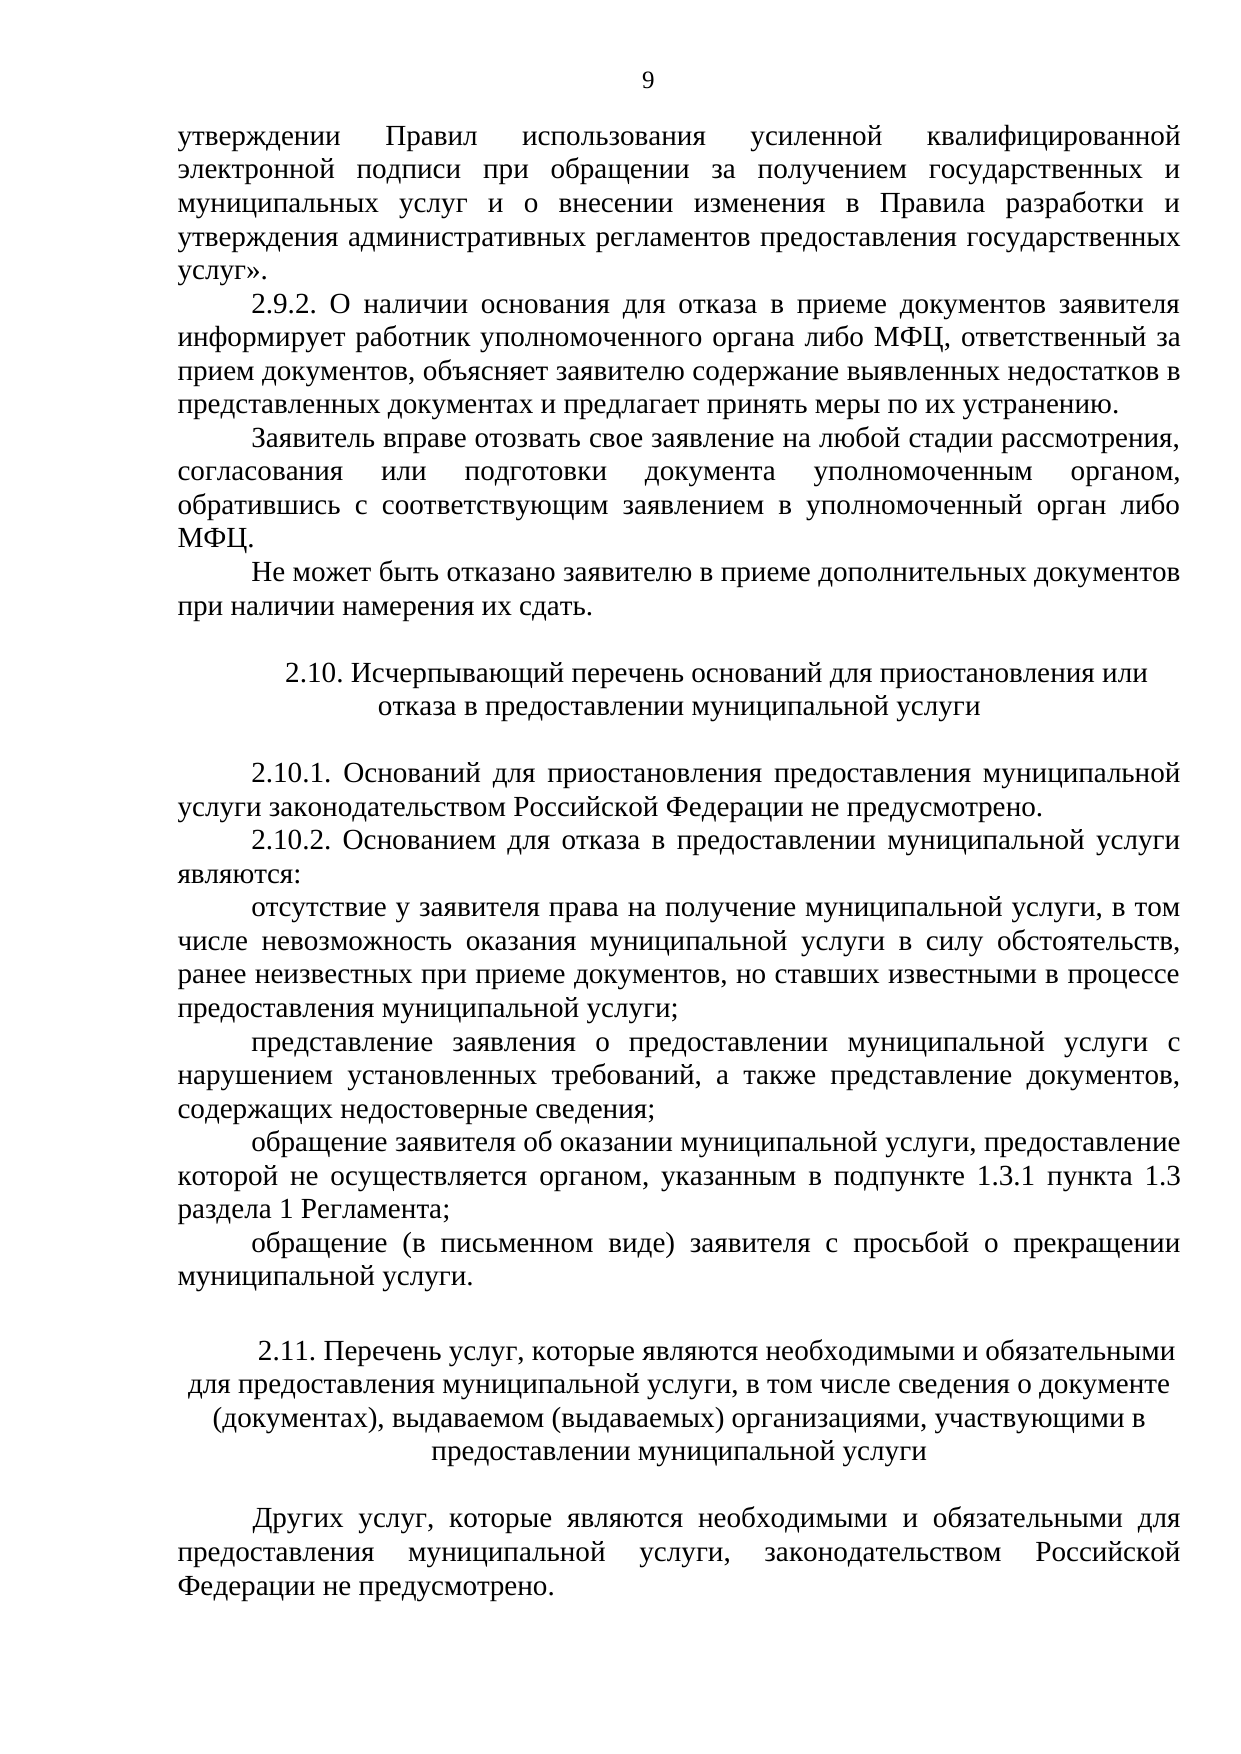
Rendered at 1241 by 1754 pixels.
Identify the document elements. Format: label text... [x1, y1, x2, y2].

text 2.10. Исчерпывающий перечень оснований для приостановления или отказа в предоставлении муниципальной услуги [177, 655, 1181, 722]
text 2.10.1. Оснований для приостановления предоставления муниципальной услуги законодательством Российской Федерации не предусмотрено. [177, 755, 1181, 822]
text 2.10.2. Основанием для отказа в предоставлении муниципальной услуги являются: [177, 822, 1181, 889]
text отсутствие у заявителя права на получение муниципальной услуги, в том числе невозможность оказания муниципальной услуги в силу обстоятельств, ранее неизвестных при приеме документов, но ставших известными в процессе предоставления муниципальной услуги; [177, 889, 1181, 1024]
text Заявитель вправе отозвать свое заявление на любой стадии рассмотрения, согласования или подготовки документа уполномоченным органом, обратившись с соответствующим заявлением в уполномоченный орган либо МФЦ. [177, 420, 1181, 554]
text Не может быть отказано заявителю в приеме дополнительных документов при наличии намерения их сдать. [177, 554, 1181, 621]
text Других услуг, которые являются необходимыми и обязательными для предоставления муниципальной услуги, законодательством Российской Федерации не предусмотрено. [177, 1501, 1181, 1601]
text 2.11. Перечень услуг, которые являются необходимыми и обязательными для предоставления муниципальной услуги, в том числе сведения о документе (документах), выдаваемом (выдаваемых) организациями, участвующими в предоставлении муниципальной услуги [177, 1333, 1181, 1467]
text 2.9.2. О наличии основания для отказа в приеме документов заявителя информирует работник уполномоченного органа либо МФЦ, ответственный за прием документов, объясняет заявителю содержание выявленных недостатков в представленных документах и предлагает принять меры по их устранению. [177, 286, 1181, 420]
text представление заявления о предоставлении муниципальной услуги с нарушением установленных требований, а также представление документов, содержащих недостоверные сведения; [177, 1024, 1181, 1124]
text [177, 118, 1181, 286]
text обращение (в письменном виде) заявителя с просьбой о прекращении муниципальной услуги. [177, 1225, 1181, 1292]
text обращение заявителя об оказании муниципальной услуги, предоставление которой не осуществляется органом, указанным в подпункте 1.3.1 пункта 1.3 раздела 1 Регламента; [177, 1124, 1181, 1225]
